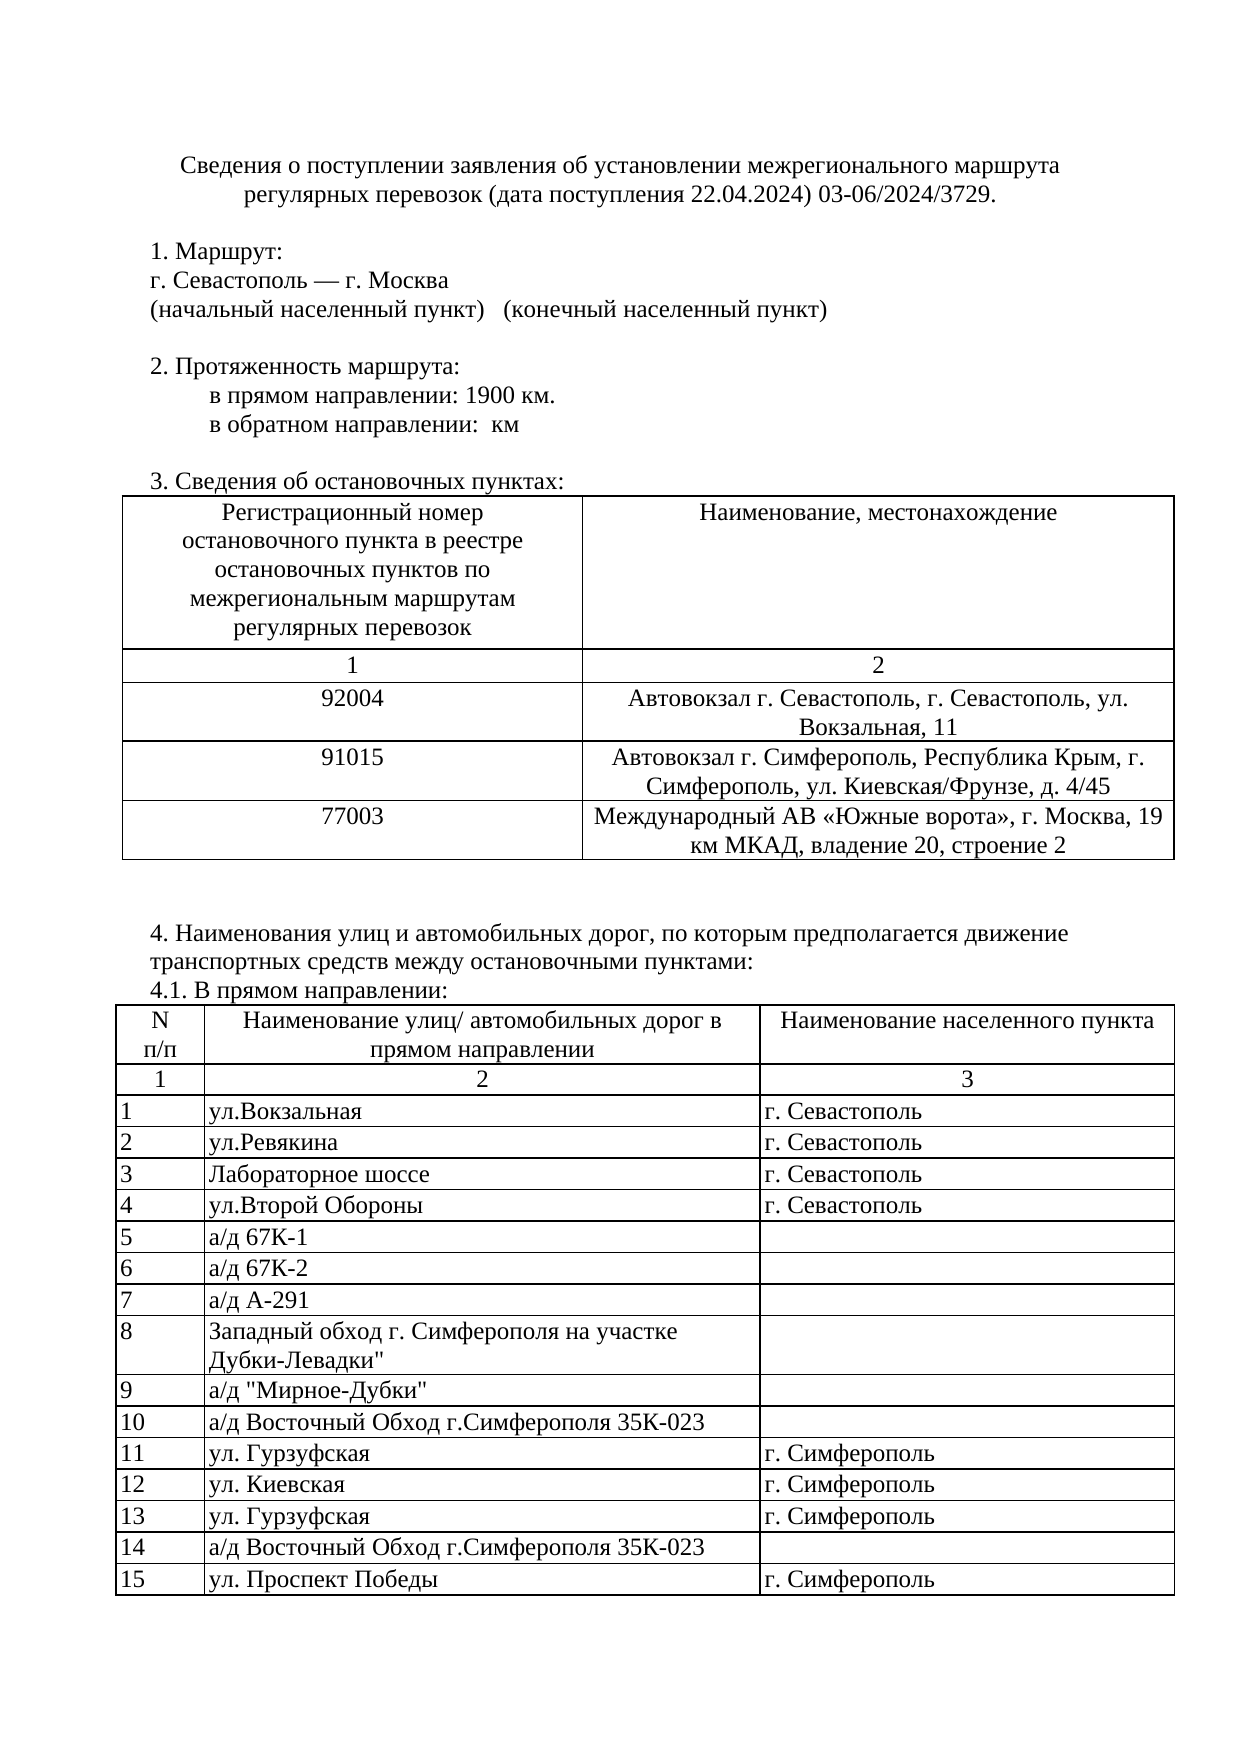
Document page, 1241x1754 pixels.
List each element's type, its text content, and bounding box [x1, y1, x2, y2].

table_cell 2 [117, 1127, 204, 1157]
text Сведения о поступлении заявления об установлении межрегионального маршрута регулярных перевозок (дата поступления 22.04.2024) 03-06/2024/3729. [150, 150, 1090, 207]
table_cell 1 [117, 1065, 204, 1094]
table_header Наименование, местонахождение [583, 497, 1173, 648]
table_header N п/п [117, 1006, 204, 1063]
table_cell 92004 [123, 683, 582, 740]
table_cell [761, 1407, 1174, 1437]
table_cell г. Симферополь [761, 1501, 1174, 1531]
table_cell ул. Проспект Победы [205, 1564, 759, 1594]
text 2. Протяженность маршрута: [150, 351, 1090, 380]
table_cell а/д "Мирное-Дубки" [205, 1375, 759, 1405]
table_cell Международный АВ «Южные ворота», г. Москва, 19 км МКАД, владение 20, строение 2 [583, 801, 1173, 858]
table_cell а/д А-291 [205, 1285, 759, 1314]
table_cell г. Симферополь [761, 1564, 1174, 1594]
text 1. Маршрут: [150, 236, 1090, 265]
table_cell 3 [761, 1065, 1174, 1094]
table_cell Лабораторное шоссе [205, 1159, 759, 1189]
table_cell 91015 [123, 742, 582, 799]
table_cell 15 [117, 1564, 204, 1594]
table_cell [761, 1316, 1174, 1374]
table_cell [761, 1375, 1174, 1405]
table_cell Автовокзал г. Симферополь, Республика Крым, г. Симферополь, ул. Киевская/Фрунзе, д. 4/45 [583, 742, 1173, 799]
table_cell г. Севастополь [761, 1159, 1174, 1189]
table_cell ул. Гурзуфская [205, 1438, 759, 1468]
table_cell [761, 1222, 1174, 1252]
table_cell Западный обход г. Симферополя на участке Дубки-Левадки" [205, 1316, 759, 1374]
table_cell 1 [123, 650, 582, 681]
table_cell 13 [117, 1501, 204, 1531]
text в обратном направлении: км [150, 409, 1090, 437]
table_cell а/д Восточный Обход г.Симферополя 35К-023 [205, 1407, 759, 1437]
text в прямом направлении: 1900 км. [150, 380, 1090, 409]
table_cell 77003 [123, 801, 582, 858]
table_header Наименование улиц/ автомобильных дорог в прямом направлении [205, 1006, 759, 1063]
table_cell г. Симферополь [761, 1470, 1174, 1499]
table_cell 5 [117, 1222, 204, 1252]
table_cell [761, 1253, 1174, 1283]
table_cell г. Севастополь [761, 1127, 1174, 1157]
table_cell ул.Второй Обороны [205, 1190, 759, 1220]
table_cell ул. Киевская [205, 1470, 759, 1499]
table_cell 4 [117, 1190, 204, 1220]
table_cell 2 [583, 650, 1173, 681]
table_cell а/д Восточный Обход г.Симферополя 35К-023 [205, 1533, 759, 1562]
text 3. Сведения об остановочных пунктах: [150, 466, 1090, 495]
table_cell Автовокзал г. Севастополь, г. Севастополь, ул. Вокзальная, 11 [583, 683, 1173, 740]
table_cell 12 [117, 1470, 204, 1499]
table_cell г. Севастополь [761, 1190, 1174, 1220]
table_cell 7 [117, 1285, 204, 1314]
table_cell 8 [117, 1316, 204, 1374]
table_cell 3 [117, 1159, 204, 1189]
text (начальный населенный пункт) (конечный населенный пункт) [150, 294, 1090, 322]
table_header Регистрационный номер остановочного пункта в реестре остановочных пунктов по межрегиональным маршрутам регулярных перевозок [123, 497, 582, 648]
text г. Севастополь — г. Москва [150, 265, 1090, 294]
table_cell 14 [117, 1533, 204, 1562]
table_cell 2 [205, 1065, 759, 1094]
text 4.1. В прямом направлении: [150, 975, 1090, 1004]
table_cell [761, 1533, 1174, 1562]
table_cell ул.Вокзальная [205, 1096, 759, 1126]
table_cell г. Симферополь [761, 1438, 1174, 1468]
table_cell ул. Гурзуфская [205, 1501, 759, 1531]
table_header Наименование населенного пункта [761, 1006, 1174, 1063]
table_cell 10 [117, 1407, 204, 1437]
table_cell г. Севастополь [761, 1096, 1174, 1126]
table_cell 9 [117, 1375, 204, 1405]
text 4. Наименования улиц и автомобильных дорог, по которым предполагается движение транспортных средств между остановочными пунктами: [150, 918, 1090, 975]
table_cell 11 [117, 1438, 204, 1468]
table_cell а/д 67К-2 [205, 1253, 759, 1283]
table_cell [761, 1285, 1174, 1314]
table_cell ул.Ревякина [205, 1127, 759, 1157]
table_cell а/д 67К-1 [205, 1222, 759, 1252]
table_cell 6 [117, 1253, 204, 1283]
table_cell 1 [117, 1096, 204, 1126]
